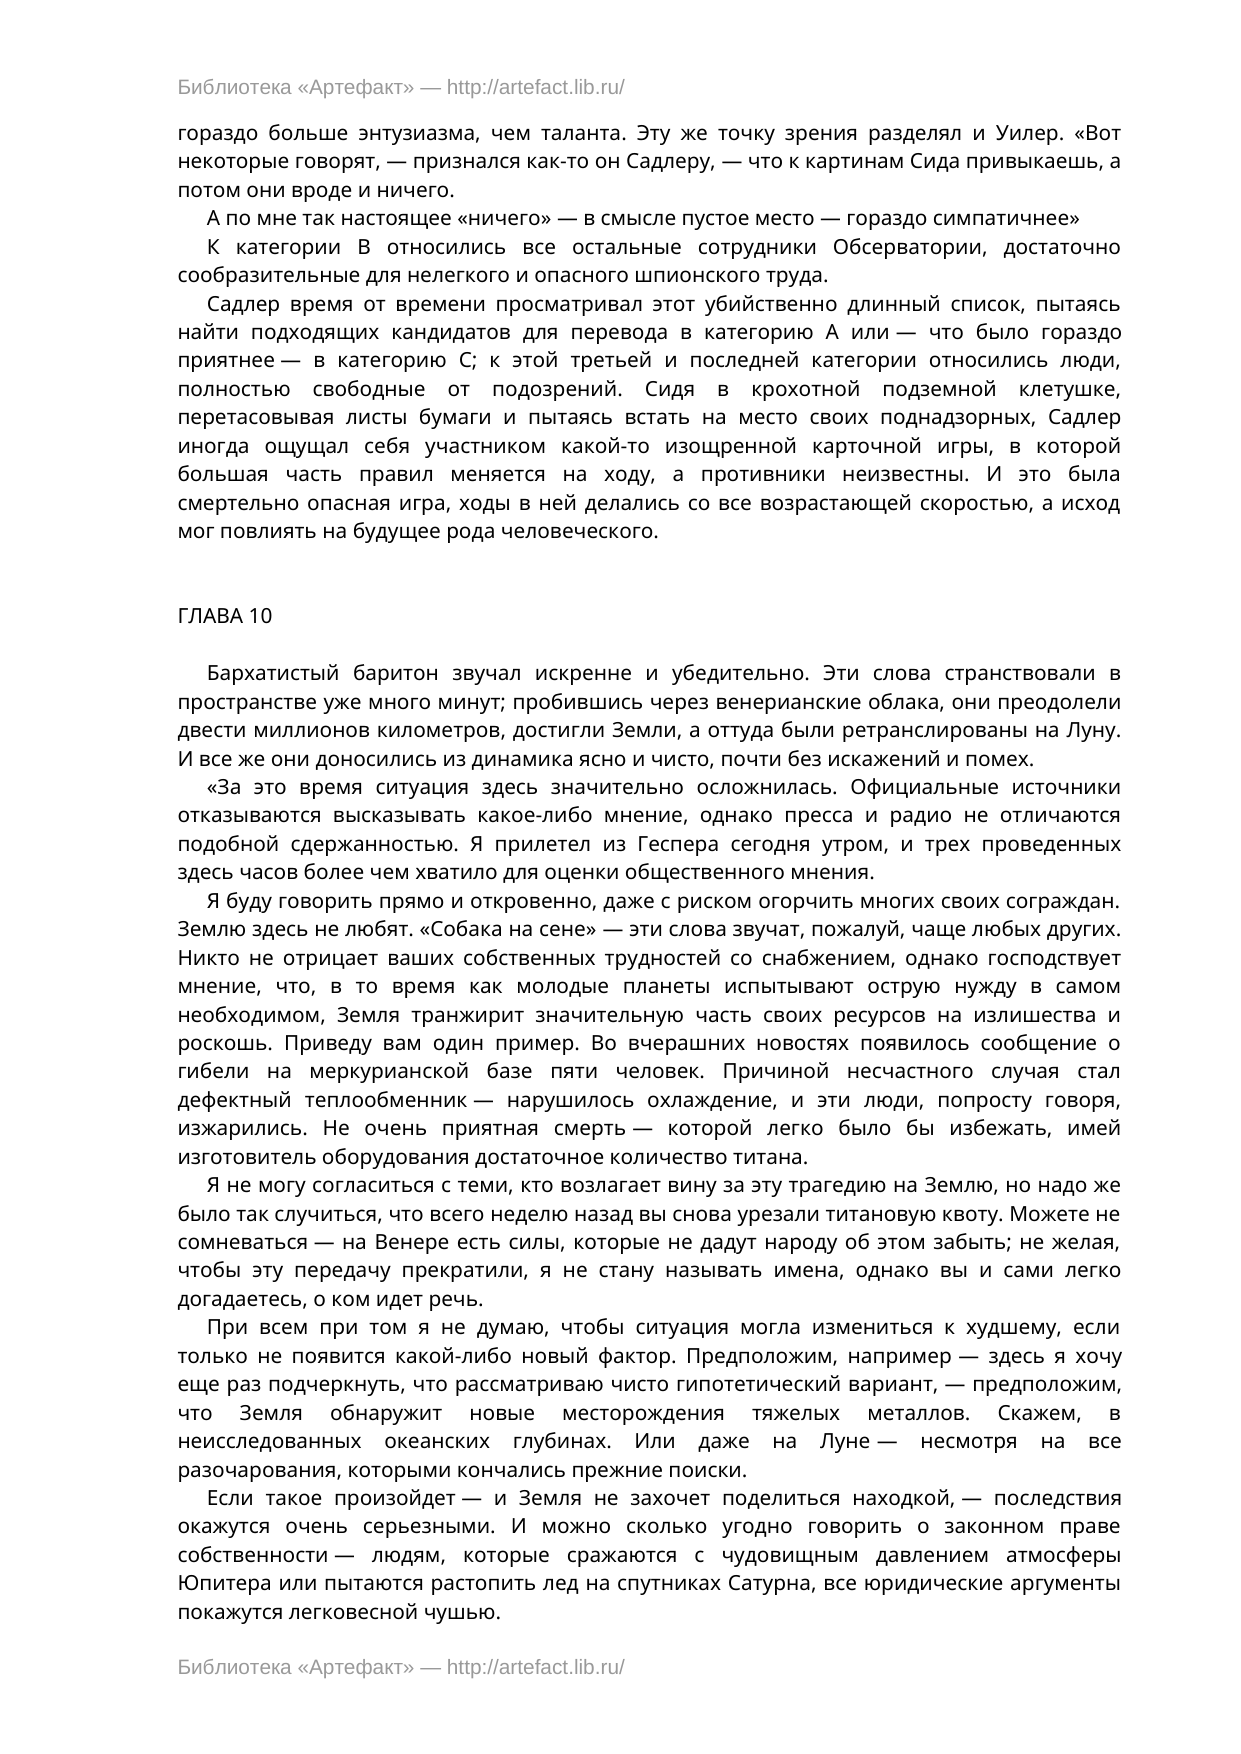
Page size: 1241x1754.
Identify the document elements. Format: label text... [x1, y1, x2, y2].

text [177, 118, 1122, 203]
text Бархатистый баритон звучал искренне и убедительно. Эти слова странствовали в пространстве уже много минут; пробившись через венерианские облака, они преодолели двести миллионов километров, достигли Земли, а оттуда были ретранслированы на Луну. И все же они доносились из динамика ясно и чисто, почти без искажений и помех. [177, 658, 1122, 772]
text Если такое произойдет — и Земля не захочет поделиться находкой, — последствия окажутся очень серьезными. И можно сколько угодно говорить о законном праве собственности — людям, которые сражаются с чудовищным давлением атмосферы Юпитера или пытаются растопить лед на спутниках Сатурна, все юридические аргументы покажутся легковесной чушью. [177, 1483, 1122, 1625]
text При всем при том я не думаю, чтобы ситуация могла измениться к худшему, если только не появится какой-либо новый фактор. Предположим, например — здесь я хочу еще раз подчеркнуть, что рассматриваю чисто гипотетический вариант, — предположим, что Земля обнаружит новые месторождения тяжелых металлов. Скажем, в неисследованных океанских глубинах. Или даже на Луне — несмотря на все разочарования, которыми кончались прежние поиски. [177, 1312, 1122, 1483]
text ГЛАВА 10 [177, 602, 1122, 630]
text К категории В относились все остальные сотрудники Обсерватории, достаточно сообразительные для нелегкого и опасного шпионского труда. [177, 232, 1122, 289]
text А по мне так настоящее «ничего» — в смысле пустое место — гораздо симпатичнее» [177, 203, 1122, 232]
text Я не могу согласиться с теми, кто возлагает вину за эту трагедию на Землю, но надо же было так случиться, что всего неделю назад вы снова урезали титановую квоту. Можете не сомневаться — на Венере есть силы, которые не дадут народу об этом забыть; не желая, чтобы эту передачу прекратили, я не стану называть имена, однако вы и сами легко догадаетесь, о ком идет речь. [177, 1170, 1122, 1312]
text «За это время ситуация здесь значительно осложнилась. Официальные источники отказываются высказывать какое-либо мнение, однако пресса и радио не отличаются подобной сдержанностью. Я прилетел из Геспера сегодня утром, и трех проведенных здесь часов более чем хватило для оценки общественного мнения. [177, 772, 1122, 886]
text Садлер время от времени просматривал этот убийственно длинный список, пытаясь найти подходящих кандидатов для перевода в категорию А или — что было гораздо приятнее — в категорию С; к этой третьей и последней категории относились люди, полностью свободные от подозрений. Сидя в крохотной подземной клетушке, перетасовывая листы бумаги и пытаясь встать на место своих поднадзорных, Садлер иногда ощущал себя участником какой-то изощренной карточной игры, в которой большая часть правил меняется на ходу, а противники неизвестны. И это была смертельно опасная игра, ходы в ней делались со все возрастающей скоростью, а исход мог повлиять на будущее рода человеческого. [177, 289, 1122, 545]
text Я буду говорить прямо и откровенно, даже с риском огорчить многих своих сограждан. Землю здесь не любят. «Собака на сене» — эти слова звучат, пожалуй, чаще любых других. Никто не отрицает ваших собственных трудностей со снабжением, однако господствует мнение, что, в то время как молодые планеты испытывают острую нужду в самом необходимом, Земля транжирит значительную часть своих ресурсов на излишества и роскошь. Приведу вам один пример. Во вчерашних новостях появилось сообщение о гибели на меркурианской базе пяти человек. Причиной несчастного случая стал дефектный теплообменник — нарушилось охлаждение, и эти люди, попросту говоря, изжарились. Не очень приятная смерть — которой легко было бы избежать, имей изготовитель оборудования достаточное количество титана. [177, 886, 1122, 1170]
